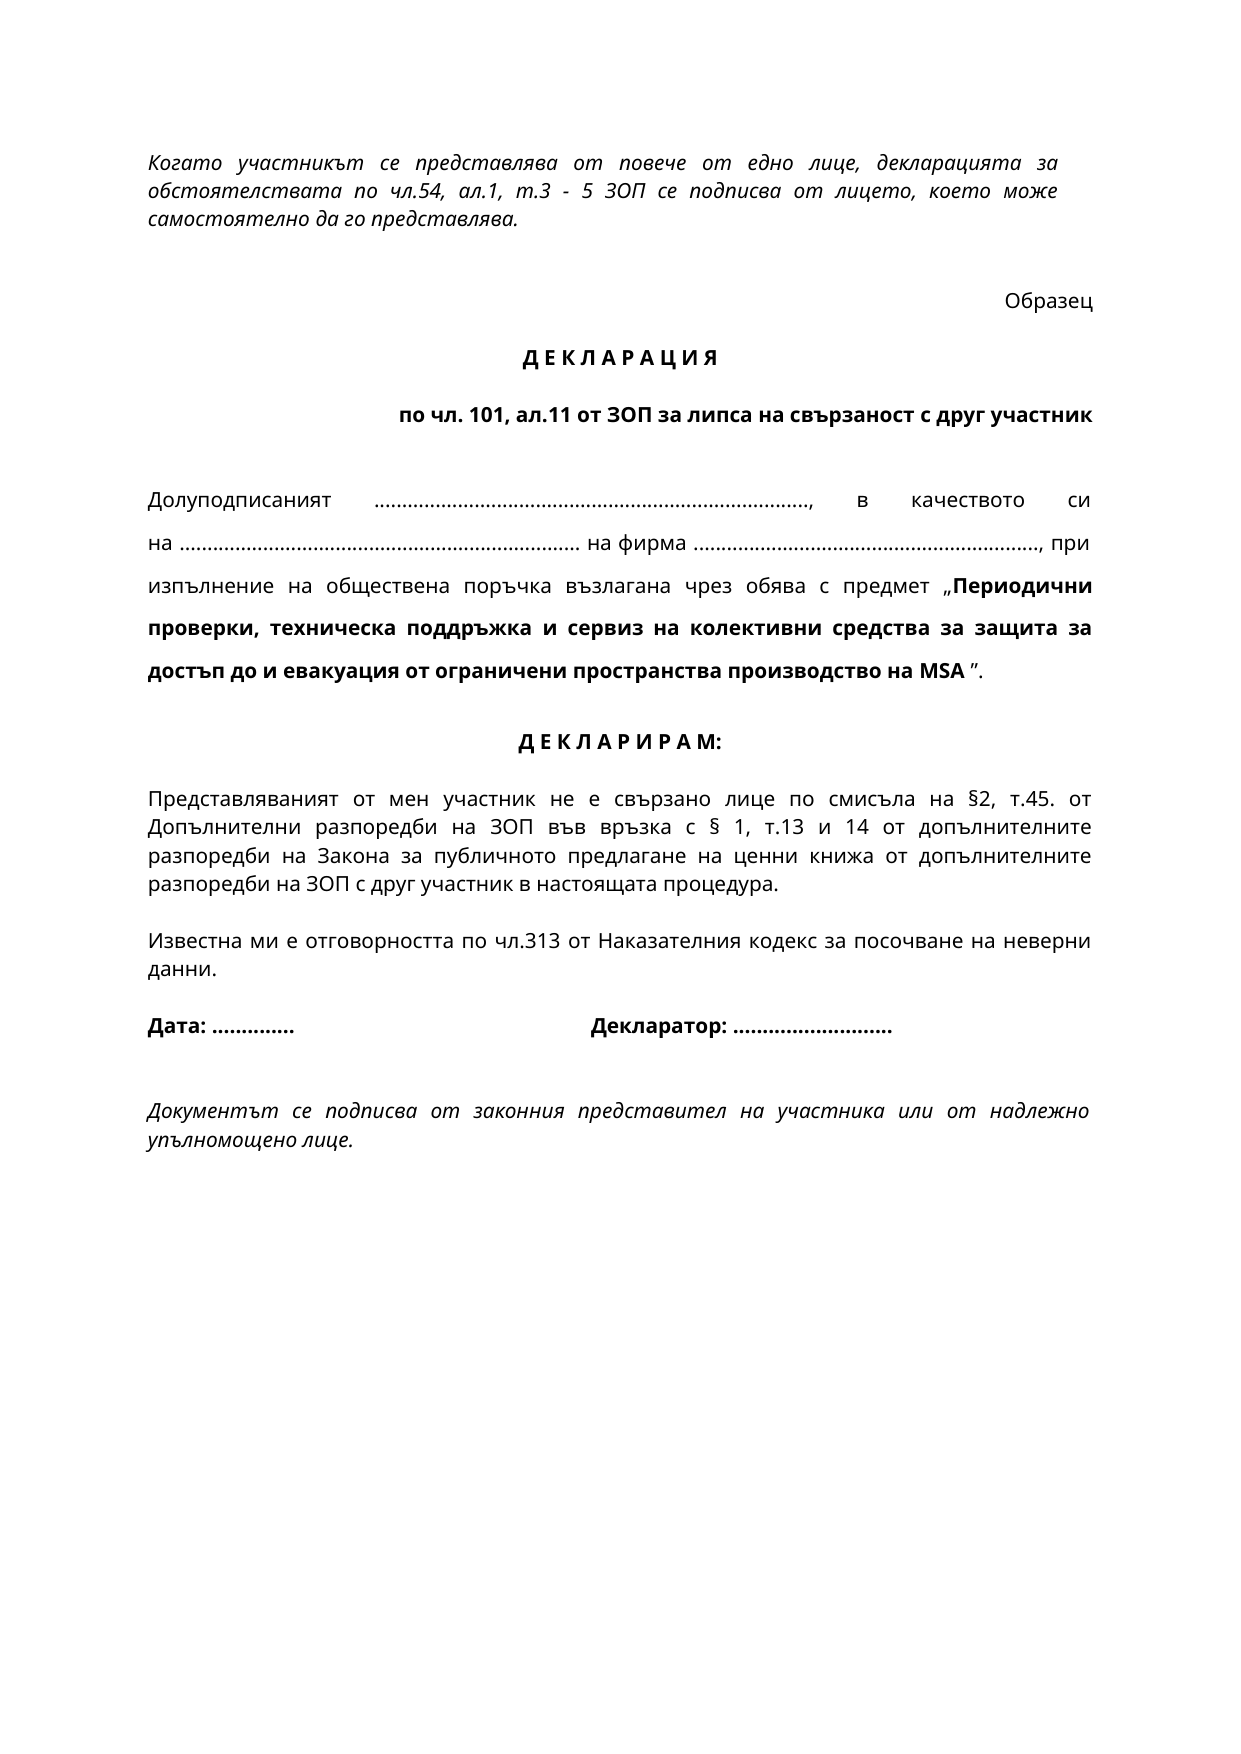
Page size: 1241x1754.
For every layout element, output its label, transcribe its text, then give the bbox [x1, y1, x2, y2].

text Долуподписаният .............................................................................., в качеството си на ........................................................................ на фирма .............................................................., при изпълнение на обществена поръчка възлагана чрез обява с предмет „Периодични проверки, техническа поддръжка и сервиз на колективни средства за защита за достъп до и евакуация от ограничени пространства производство на MSA ”. [148, 486, 1093, 684]
text Известна ми е отговорността по чл.313 от Наказателния кодекс за посочване на неверни данни. [148, 926, 1093, 983]
text Представляваният от мен участник не е свързано лице по смисъла на §2, т.45. от Допълнителни разпоредби на ЗОП във връзка с § 1, т.13 и 14 от допълнителните разпоредби на Закона за публичното предлагане на ценни книжа от допълнителните разпоредби на ЗОП с друг участник в настоящата процедура. [148, 784, 1093, 898]
text Д Е К Л А Р И Р А М: [148, 727, 1093, 755]
text Образец [148, 286, 1093, 315]
text Д Е К Л А Р А Ц И Я [148, 343, 1093, 372]
text Дата: .............. Декларатор: ........................... [148, 1011, 1093, 1040]
text по чл. 101, ал.11 от ЗОП за липса на свързаност с друг участник [148, 400, 1093, 429]
text Документът се подписва от законния представител на участника или от надлежно упълномощено лице. [148, 1097, 1093, 1153]
text Когато участникът се представлява от повече от едно лице, декларацията за обстоятелствата по чл.54, ал.1, т.3 - 5 ЗОП се подписва от лицето, което може самостоятелно да го представлява. [148, 148, 1061, 233]
